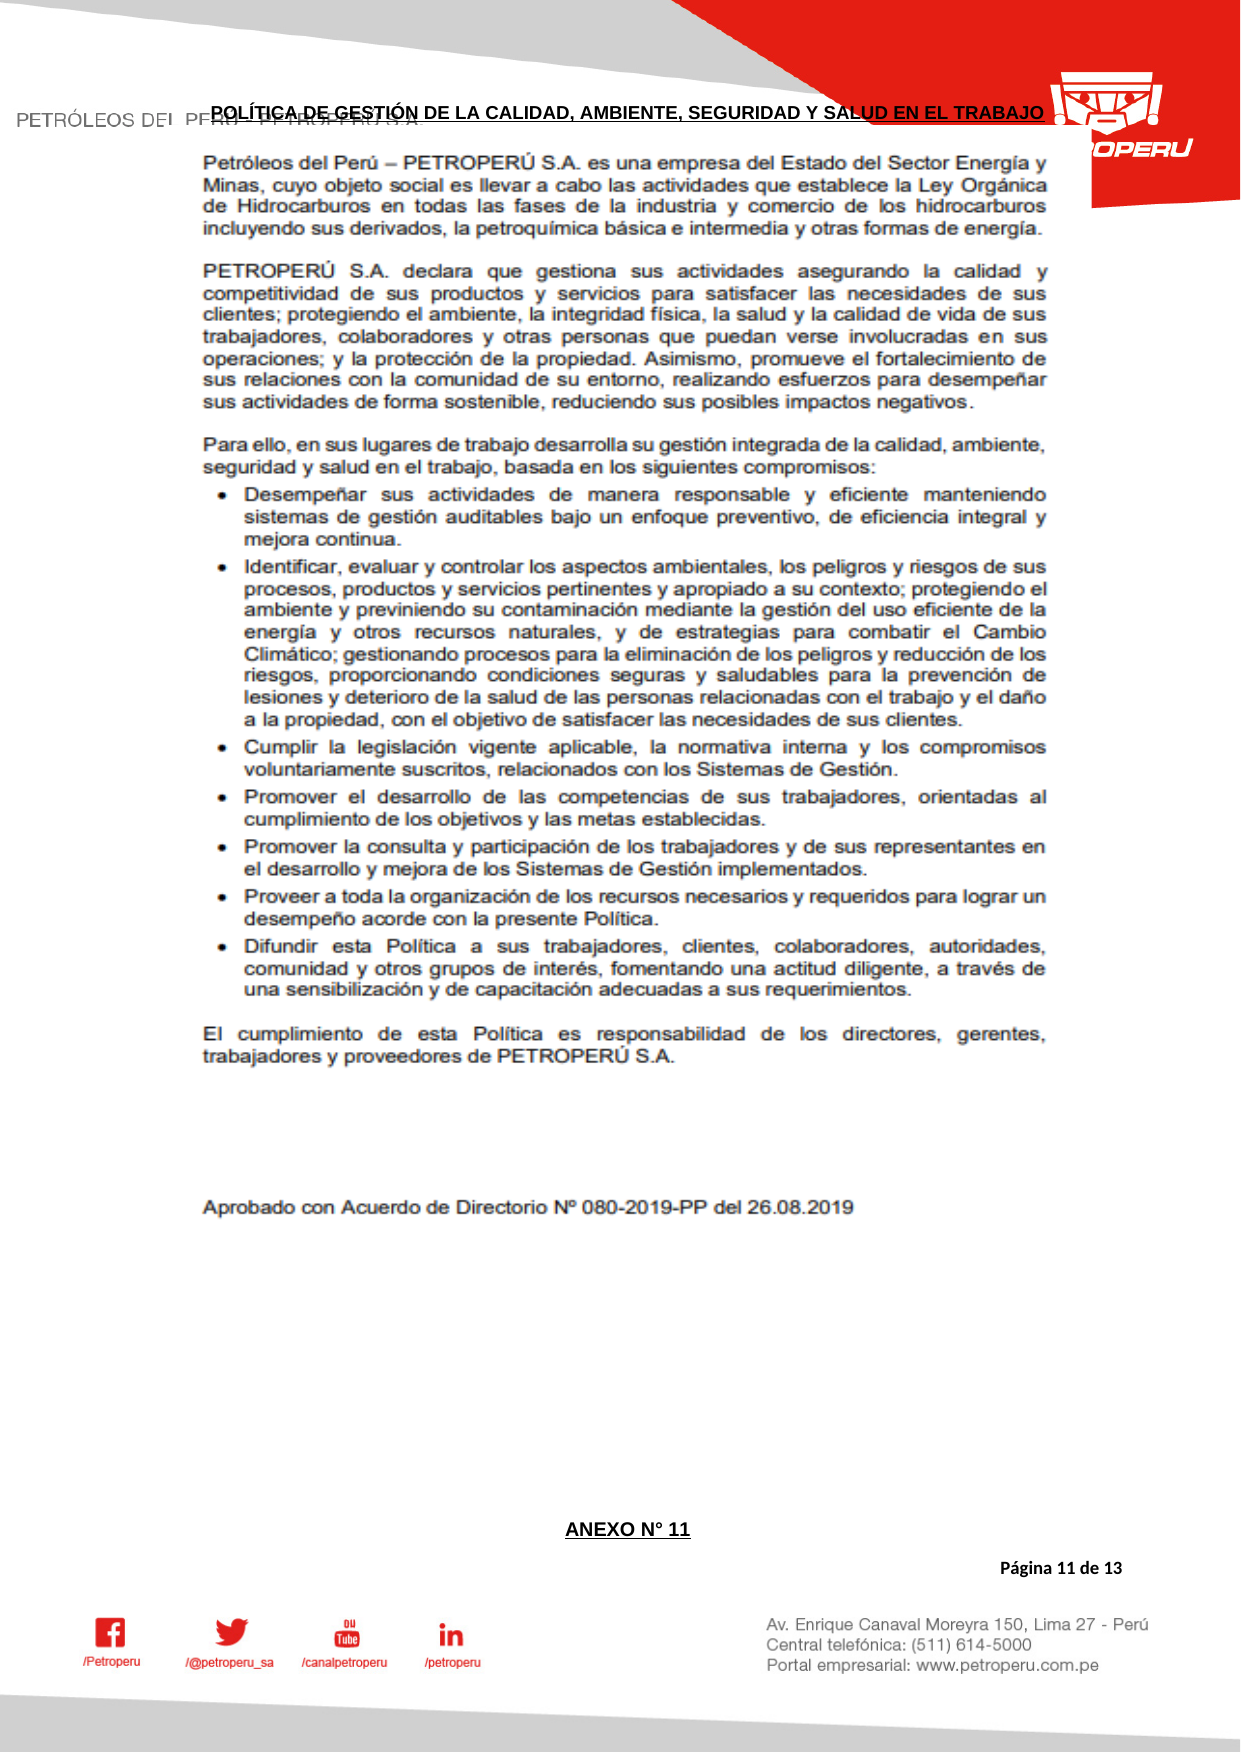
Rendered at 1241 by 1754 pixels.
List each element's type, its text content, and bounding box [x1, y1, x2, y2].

text ANEXO N° 11 [133, 1518, 1122, 1541]
picture [0, 0, 1241, 225]
picture [163, 125, 1092, 1254]
picture [0, 1609, 1241, 1752]
